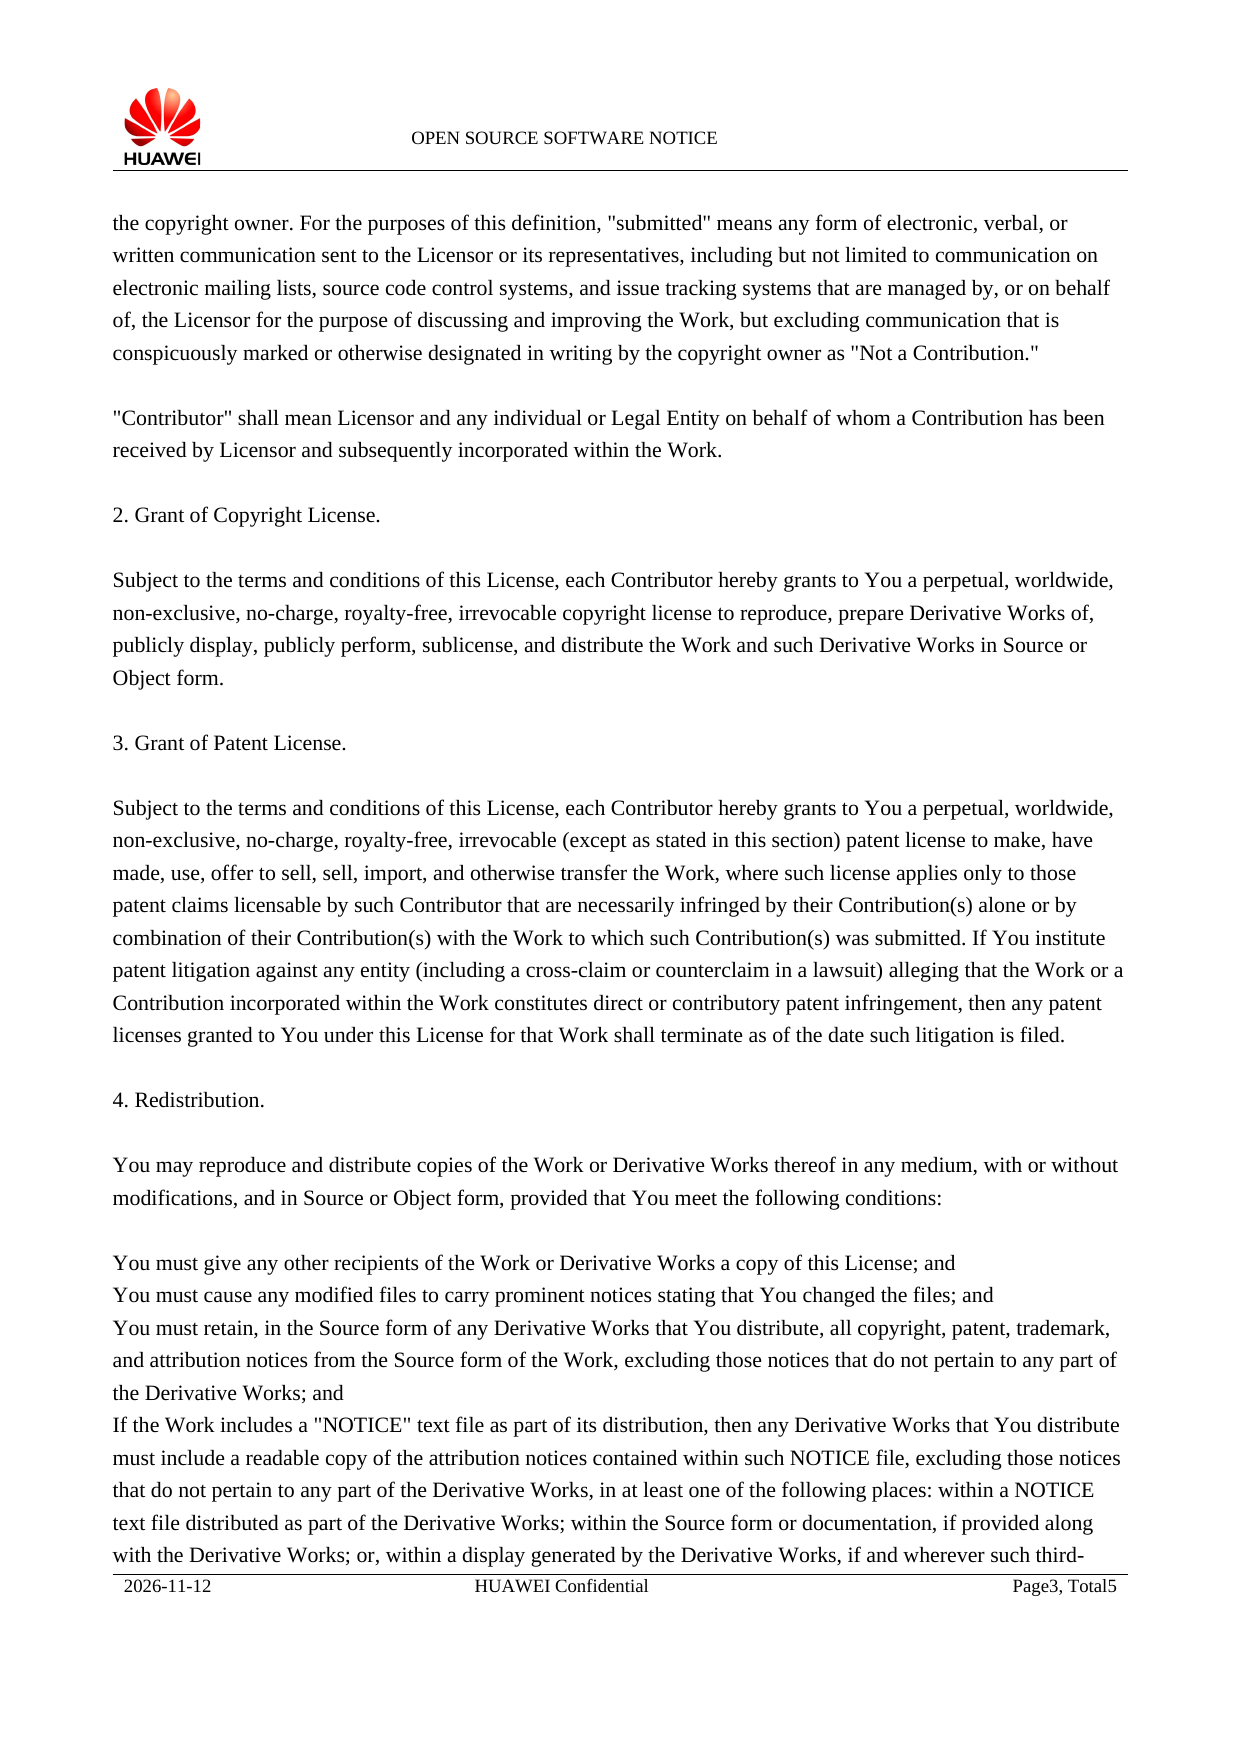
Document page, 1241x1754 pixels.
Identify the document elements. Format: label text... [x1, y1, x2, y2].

text 3. Grant of Patent License. [112, 726, 1128, 759]
text Subject to the terms and conditions of this License, each Contributor hereby grants to You a perpetual, worldwide, non-exclusive, no-charge, royalty-free, irrevocable (except as stated in this section) patent license to make, have made, use, offer to sell, sell, import, and otherwise transfer the Work, where such license applies only to those patent claims licensable by such Contributor that are necessarily infringed by their Contribution(s) alone or by combination of their Contribution(s) with the Work to which such Contribution(s) was submitted. If You institute patent litigation against any entity (including a cross-claim or counterclaim in a lawsuit) alleging that the Work or a Contribution incorporated within the Work constitutes direct or contributory patent infringement, then any patent licenses granted to You under this License for that Work shall terminate as of the date such litigation is filed. [112, 791, 1128, 1051]
text You must cause any modified files to carry prominent notices stating that You changed the files; and [112, 1279, 1128, 1311]
text You must retain, in the Source form of any Derivative Works that You distribute, all copyright, patent, trademark, and attribution notices from the Source form of the Work, excluding those notices that do not pertain to any part of the Derivative Works; and [112, 1311, 1128, 1409]
text "Contributor" shall mean Licensor and any individual or Legal Entity on behalf of whom a Contribution has been received by Licensor and subsequently incorporated within the Work. [112, 401, 1128, 466]
text You must give any other recipients of the Work or Derivative Works a copy of this License; and [112, 1246, 1128, 1279]
text Subject to the terms and conditions of this License, each Contributor hereby grants to You a perpetual, worldwide, non-exclusive, no-charge, royalty-free, irrevocable copyright license to reproduce, prepare Derivative Works of, publicly display, publicly perform, sublicense, and distribute the Work and such Derivative Works in Source or Object form. [112, 564, 1128, 694]
text 2. Grant of Copyright License. [112, 499, 1128, 531]
text You may reproduce and distribute copies of the Work or Derivative Works thereof in any medium, with or without modifications, and in Source or Object form, provided that You meet the following conditions: [112, 1149, 1128, 1214]
text 4. Redistribution. [112, 1084, 1128, 1116]
picture [124, 88, 201, 165]
